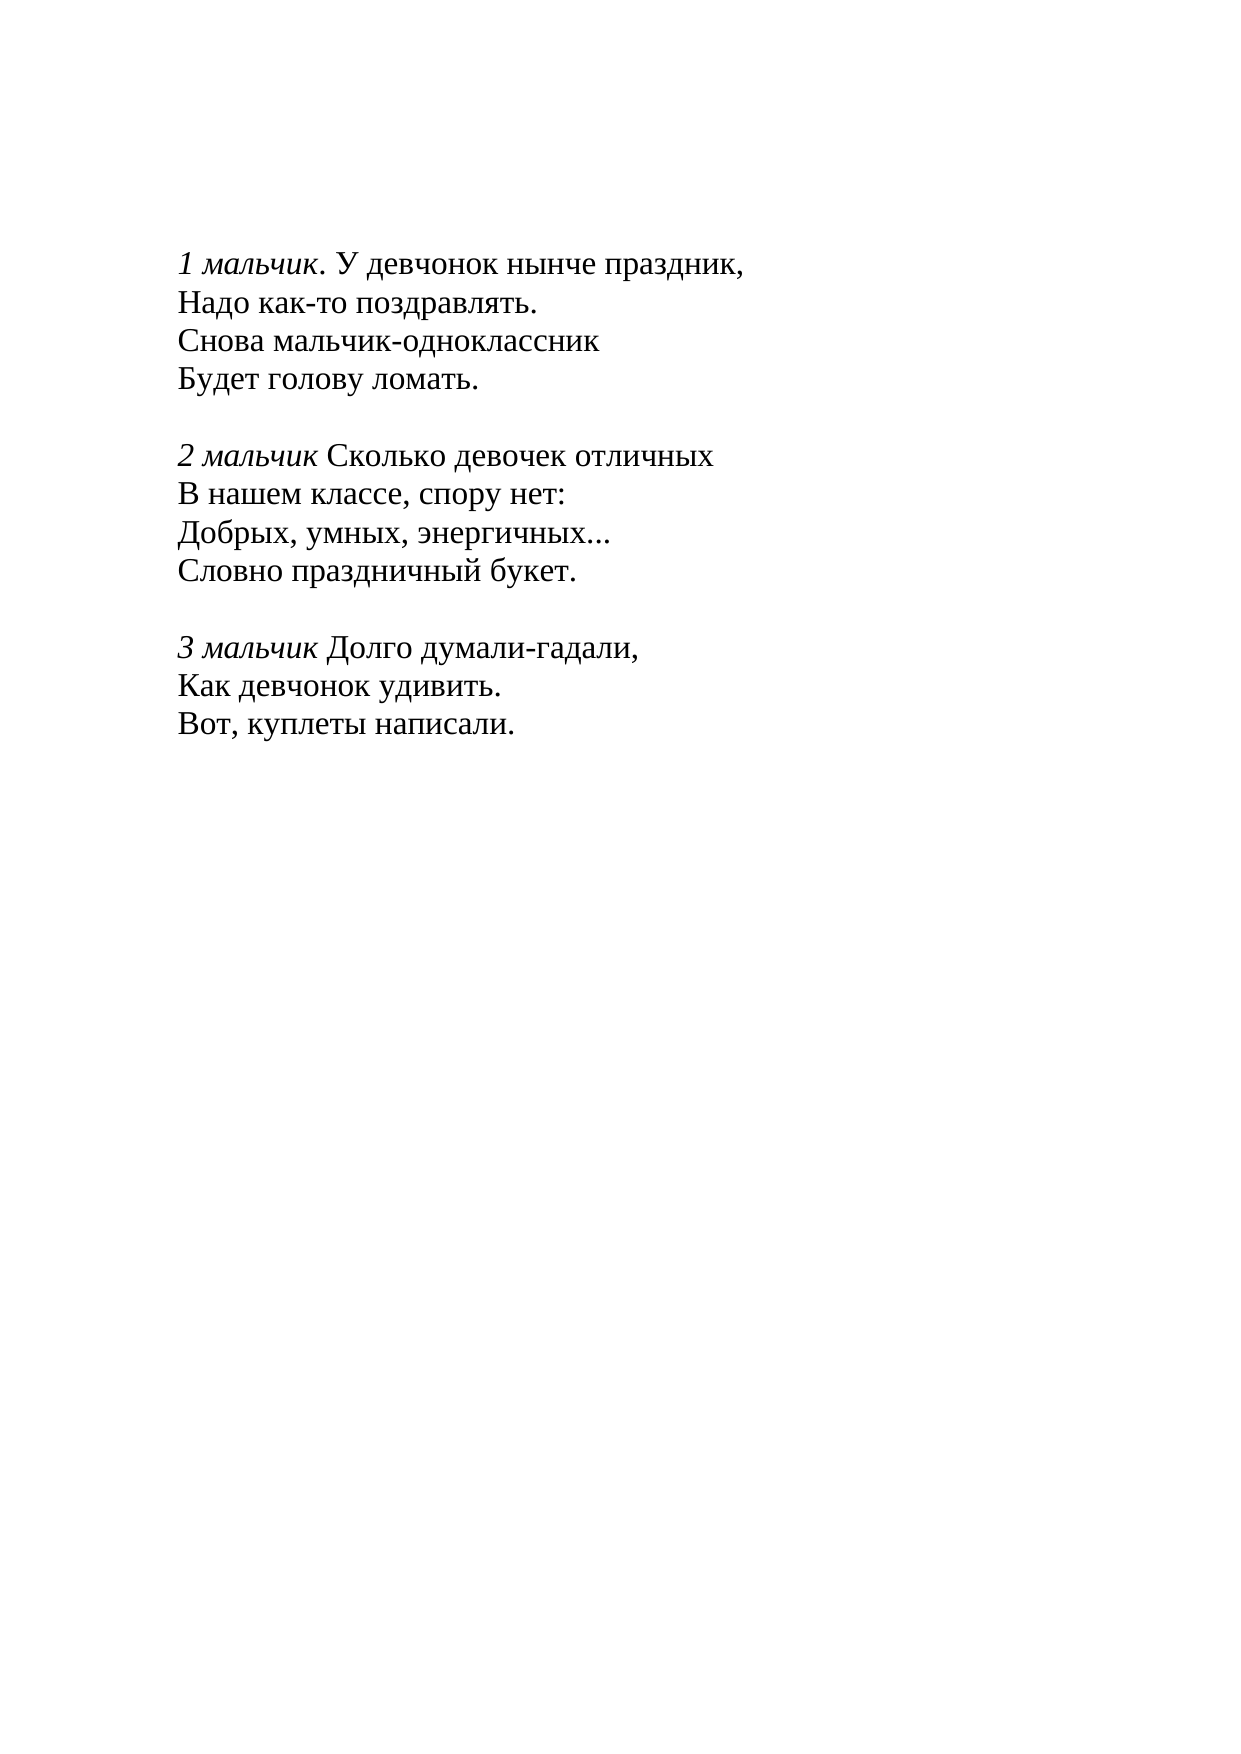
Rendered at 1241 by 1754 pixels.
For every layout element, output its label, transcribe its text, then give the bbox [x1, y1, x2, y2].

text 1 мальчик. У девчонок нынче праздник, Надо как-то поздравлять. Снова мальчик-одноклассник Будет голову ломать. 2 мальчик Сколько девочек отличных В нашем классе, спору нет: Добрых, умных, энергичных... Словно праздничный букет. 3 мальчик Долго думали-гадали, Как девчонок удивить. Вот, куплеты написали. [177, 243, 1152, 770]
